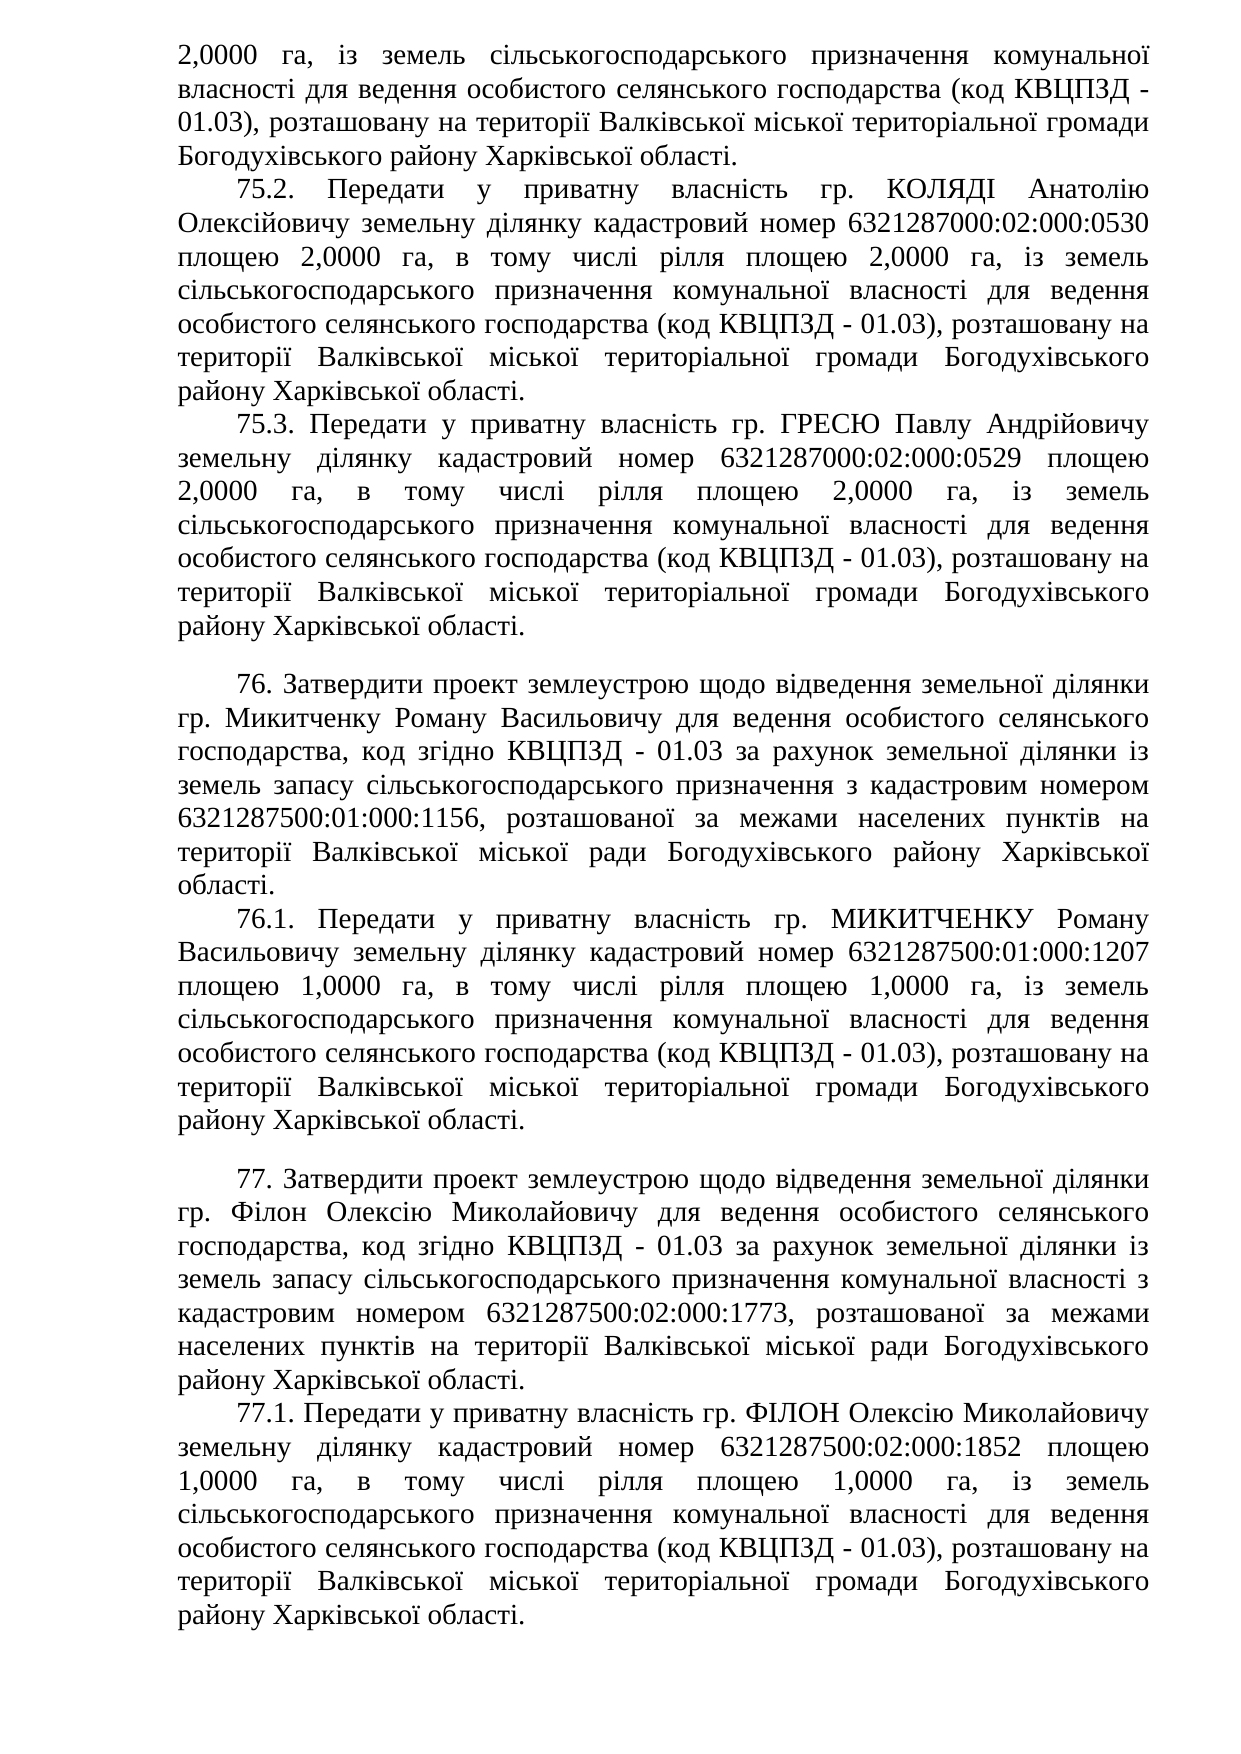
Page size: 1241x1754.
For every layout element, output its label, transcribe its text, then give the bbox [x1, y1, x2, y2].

text 77.1. Передати у приватну власність гр. ФІЛОН Олексію Миколайовичу земельну ділянку кадастровий номер 6321287500:02:000:1852 площею 1,0000 га, в тому числі рілля площею 1,0000 га, із земель сільськогосподарського призначення комунальної власності для ведення особистого селянського господарства (код КВЦПЗД - 01.03), розташовану на території Валківської міської територіальної громади Богодухівського району Харківської області. [177, 1396, 1150, 1630]
text 75.2. Передати у приватну власність гр. КОЛЯДІ Анатолію Олексійовичу земельну ділянку кадастровий номер 6321287000:02:000:0530 площею 2,0000 га, в тому числі рілля площею 2,0000 га, із земель сільськогосподарського призначення комунальної власності для ведення особистого селянського господарства (код КВЦПЗД - 01.03), розташовану на території Валківської міської територіальної громади Богодухівського району Харківської області. [177, 172, 1150, 406]
text 75.3. Передати у приватну власність гр. ГРЕСЮ Павлу Андрійовичу земельну ділянку кадастровий номер 6321287000:02:000:0529 площею 2,0000 га, в тому числі рілля площею 2,0000 га, із земель сільськогосподарського призначення комунальної власності для ведення особистого селянського господарства (код КВЦПЗД - 01.03), розташовану на території Валківської міської територіальної громади Богодухівського району Харківської області. [177, 406, 1150, 641]
text 77. Затвердити проект землеустрою щодо відведення земельної ділянки гр. Філон Олексію Миколайовичу для ведення особистого селянського господарства, код згідно КВЦПЗД - 01.03 за рахунок земельної ділянки із земель запасу сільськогосподарського призначення комунальної власності з кадастровим номером 6321287500:02:000:1773, розташованої за межами населених пунктів на території Валківської міської ради Богодухівського району Харківської області. [177, 1161, 1150, 1396]
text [177, 37, 1150, 172]
text 76.1. Передати у приватну власність гр. МИКИТЧЕНКУ Роману Васильовичу земельну ділянку кадастровий номер 6321287500:01:000:1207 площею 1,0000 га, в тому числі рілля площею 1,0000 га, із земель сільськогосподарського призначення комунальної власності для ведення особистого селянського господарства (код КВЦПЗД - 01.03), розташовану на території Валківської міської територіальної громади Богодухівського району Харківської області. [177, 901, 1150, 1136]
text 76. Затвердити проект землеустрою щодо відведення земельної ділянки гр. Микитченку Роману Васильовичу для ведення особистого селянського господарства, код згідно КВЦПЗД - 01.03 за рахунок земельної ділянки із земель запасу сільськогосподарського призначення з кадастровим номером 6321287500:01:000:1156, розташованої за межами населених пунктів на території Валківської міської ради Богодухівського району Харківської області. [177, 666, 1150, 901]
